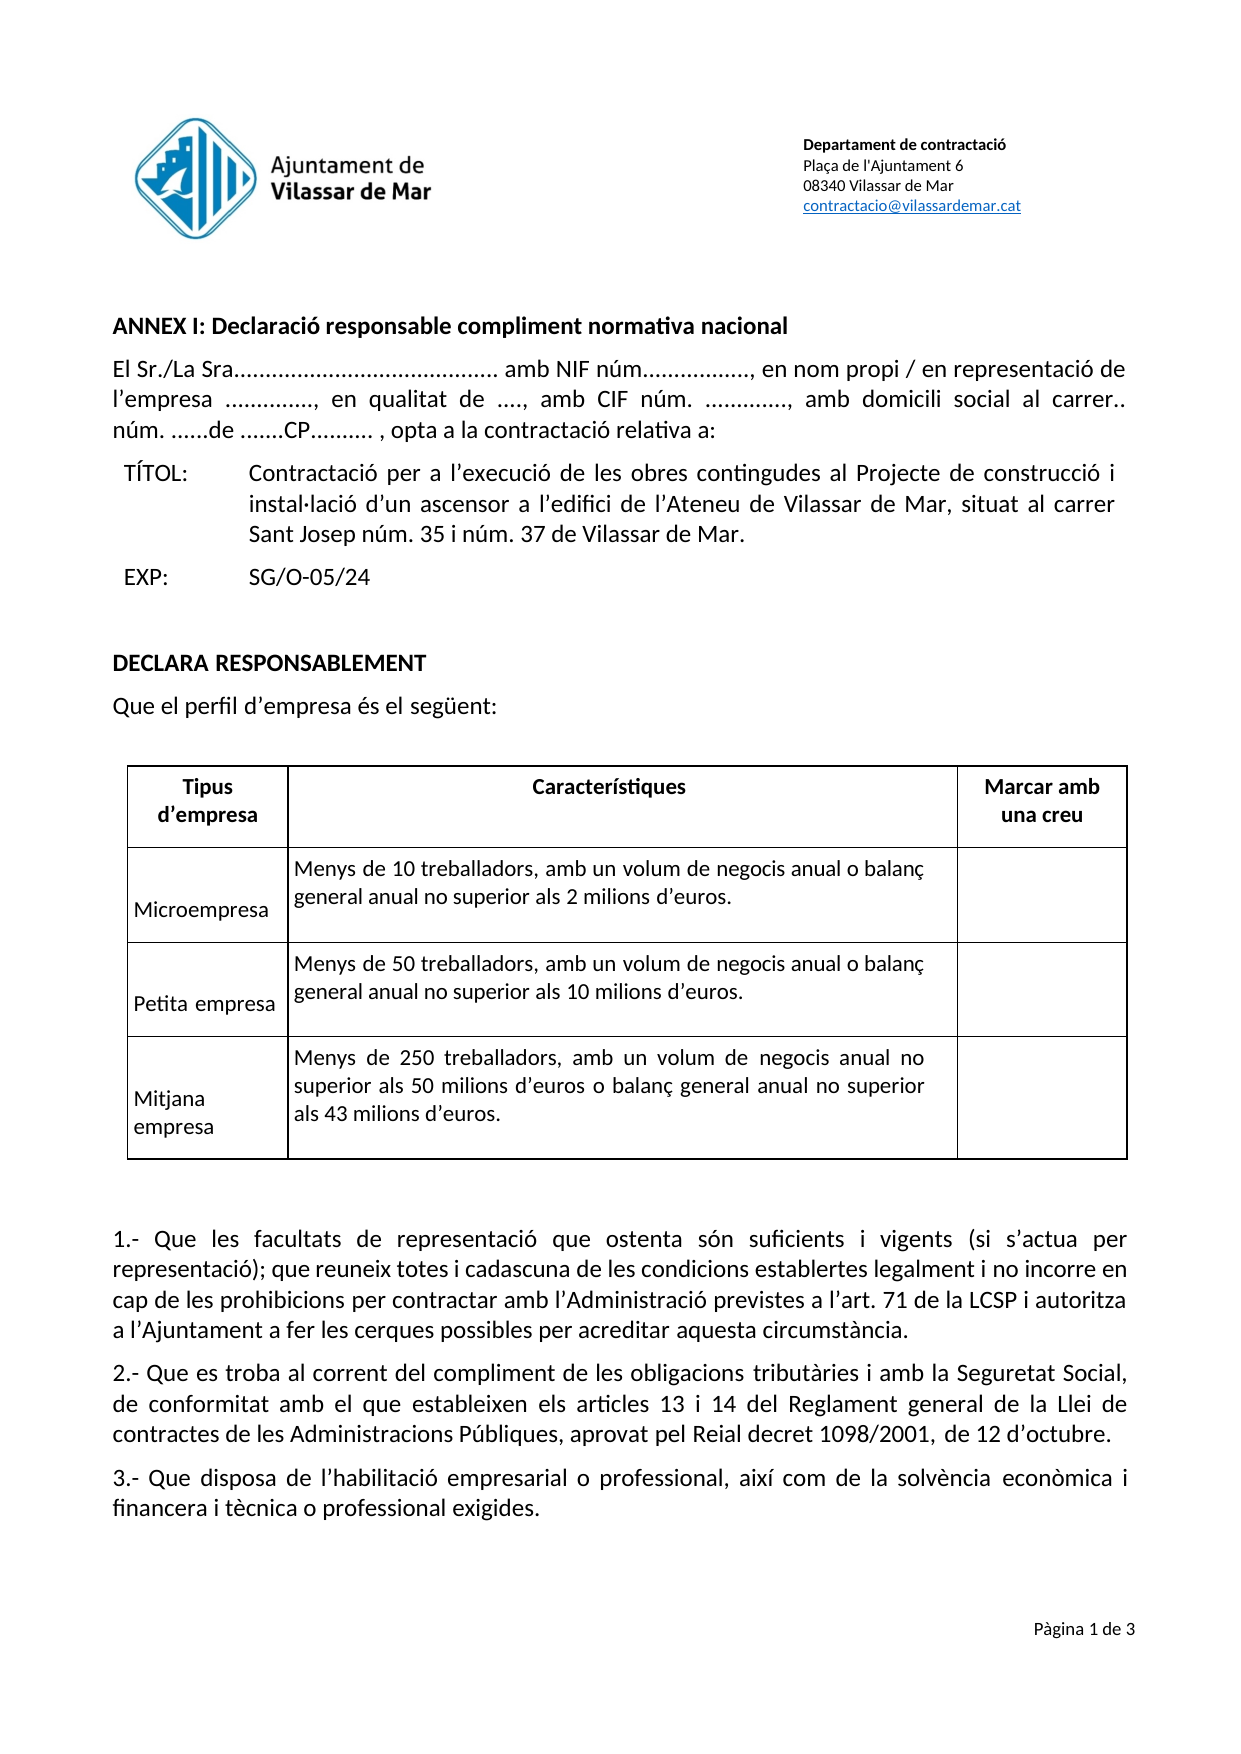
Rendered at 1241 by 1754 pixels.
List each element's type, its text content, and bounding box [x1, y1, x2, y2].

table_header Característiques [289, 767, 957, 847]
table_cell Mitjana empresa [128, 1037, 287, 1158]
text DECLARA RESPONSABLEMENT [112, 647, 1128, 678]
table_cell SG/O-05/24 [238, 561, 1128, 604]
text 3.- Que disposa de l’habilitació empresarial o professional, així com de la solvència econòmica i financera i tècnica o professional exigides. [112, 1462, 1128, 1523]
table_cell Menys de 50 treballadors, amb un volum de negocis anual o balanç general anual no superior als 10 milions d’euros. [289, 943, 957, 1036]
table_header Tipus d’empresa [128, 767, 287, 847]
table_header Marcar amb una creu [958, 767, 1126, 847]
table_header TÍTOL: [113, 457, 237, 561]
text El Sr./La Sra.......................................... amb NIF núm................., en nom propi / en representació de l’empresa .............., en qualitat de ...., amb CIF núm. ............., amb domicili social al carrer.. núm. ......de .......CP.......... , opta a la contractació relativa a: [112, 353, 1128, 445]
table_cell EXP: [113, 561, 237, 604]
table_cell [958, 1037, 1126, 1158]
picture [123, 114, 442, 245]
table_cell Menys de 10 treballadors, amb un volum de negocis anual o balanç general anual no superior als 2 milions d’euros. [289, 848, 957, 941]
subtitle ANNEX I: Declaració responsable compliment normativa nacional [112, 310, 1128, 341]
text Que el perfil d’empresa és el següent: [112, 690, 1128, 721]
table_cell Microempresa [128, 848, 287, 941]
text 2.- Que es troba al corrent del compliment de les obligacions tributàries i amb la Seguretat Social, de conformitat amb el que estableixen els articles 13 i 14 del Reglament general de la Llei de contractes de les Administracions Públiques, aprovat pel Reial decret 1098/2001, de 12 d’octubre. [112, 1358, 1128, 1449]
table_cell Menys de 250 treballadors, amb un volum de negocis anual no superior als 50 milions d’euros o balanç general anual no superior als 43 milions d’euros. [289, 1037, 957, 1158]
table_cell [958, 848, 1126, 941]
table_cell Petita empresa [128, 943, 287, 1036]
table_header Contractació per a l’execució de les obres contingudes al Projecte de construcció i instal·lació d’un ascensor a l’edifici de l’Ateneu de Vilassar de Mar, situat al carrer Sant Josep núm. 35 i núm. 37 de Vilassar de Mar. [238, 457, 1128, 561]
table_cell [958, 943, 1126, 1036]
text 1.- Que les facultats de representació que ostenta són suficients i vigents (si s’actua per representació); que reuneix totes i cadascuna de les condicions establertes legalment i no incorre en cap de les prohibicions per contractar amb l’Administració previstes a l’art. 71 de la LCSP i autoritza a l’Ajuntament a fer les cerques possibles per acreditar aquesta circumstància. [112, 1223, 1128, 1345]
